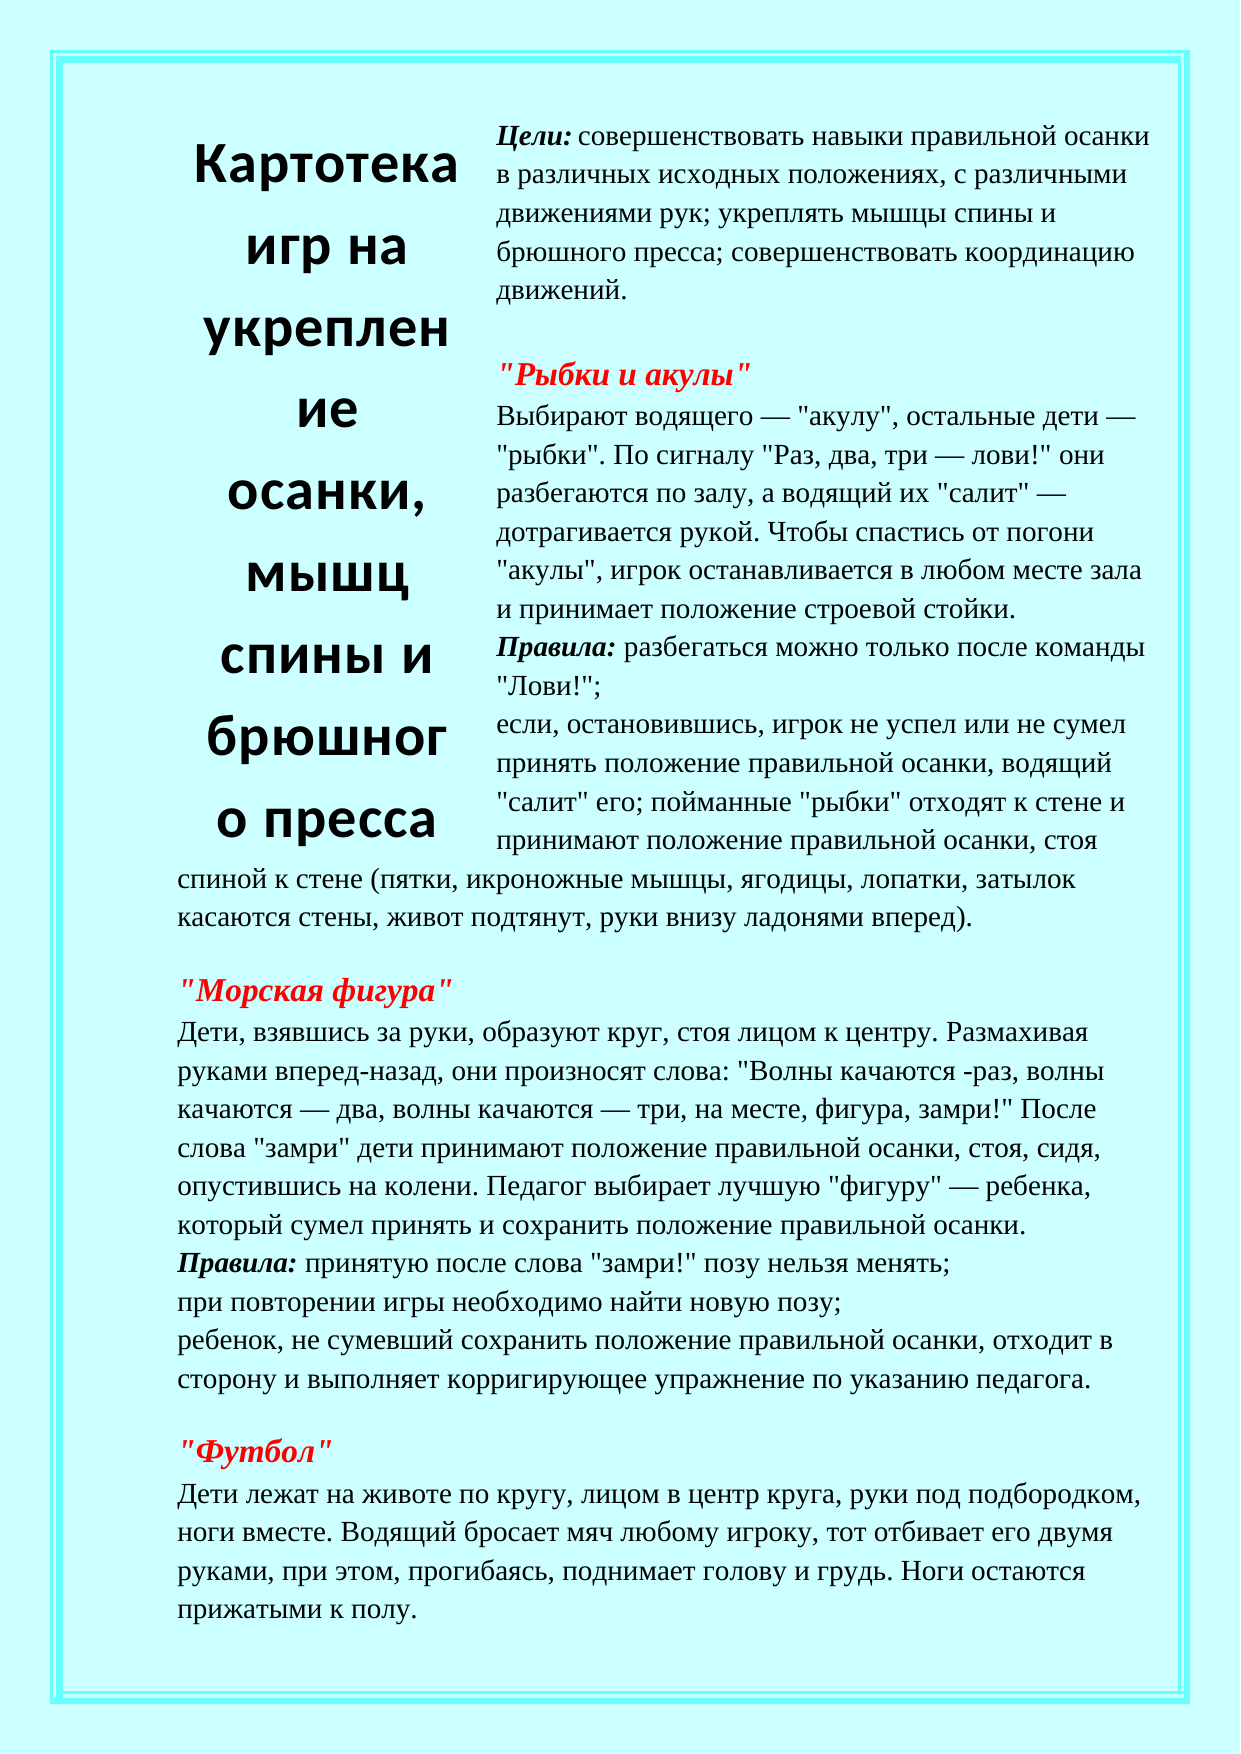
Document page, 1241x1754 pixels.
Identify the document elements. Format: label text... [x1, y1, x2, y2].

text "Рыбки и акулы" [177, 354, 1152, 393]
text "Морская фигура" [177, 970, 1152, 1008]
text при повторении игры необходимо найти новую позу; [177, 1284, 1152, 1317]
text Цели: совершенствовать навыки правильной осанки в различных исходных положениях, с различными движениями рук; укреплять мышцы спины и брюшного пресса; совершенствовать координацию движений. [177, 118, 1152, 306]
text ребенок, не сумевший сохранить положение правильной осанки, отходит в сторону и выполняет корригирующее упражнение по указанию педагога. [177, 1322, 1152, 1394]
text Правила: принятую после слова "замри!" позу нельзя менять; [177, 1245, 1152, 1279]
text Правила: разбегаться можно только после команды "Лови!"; [177, 629, 1152, 702]
text Дети лежат на животе по кругу, лицом в центр круга, руки под подбородком, ноги вместе. Водящий бросает мяч любому игроку, тот отбивает его двумя руками, при этом, прогибаясь, поднимает голову и грудь. Ноги остаются прижатыми к полу. [177, 1476, 1152, 1625]
text Дети, взявшись за руки, образуют круг, стоя лицом к центру. Размахивая руками вперед-назад, они произносят слова: "Волны качаются -раз, волны качаются — два, волны качаются — три, на месте, фигура, замри!" После слова "замри" дети принимают положение правильной осанки, стоя, сидя, опустившись на колени. Педагог выбирает лучшую "фигуру" — ребенка, который сумел принять и сохранить положение правильной осанки. [177, 1014, 1152, 1240]
text Выбирают водящего — "акулу", остальные дети — "рыбки". По сигналу "Раз, два, три — лови!" они разбегаются по залу, а водящий их "салит" — дотрагивается рукой. Чтобы спастись от погони "акулы", игрок останавливается в любом месте зала и принимает положение строевой стойки. [177, 398, 1152, 624]
text если, остановившись, игрок не успел или не сумел принять положение правильной осанки, водящий "салит" его; пойманные "рыбки" отходят к стене и принимают положение правильной осанки, стоя спиной к стене (пятки, икроножные мышцы, ягодицы, лопатки, затылок касаются стены, живот подтянут, руки внизу ладонями вперед). [177, 707, 1152, 933]
text "Футбол" [177, 1432, 1152, 1470]
